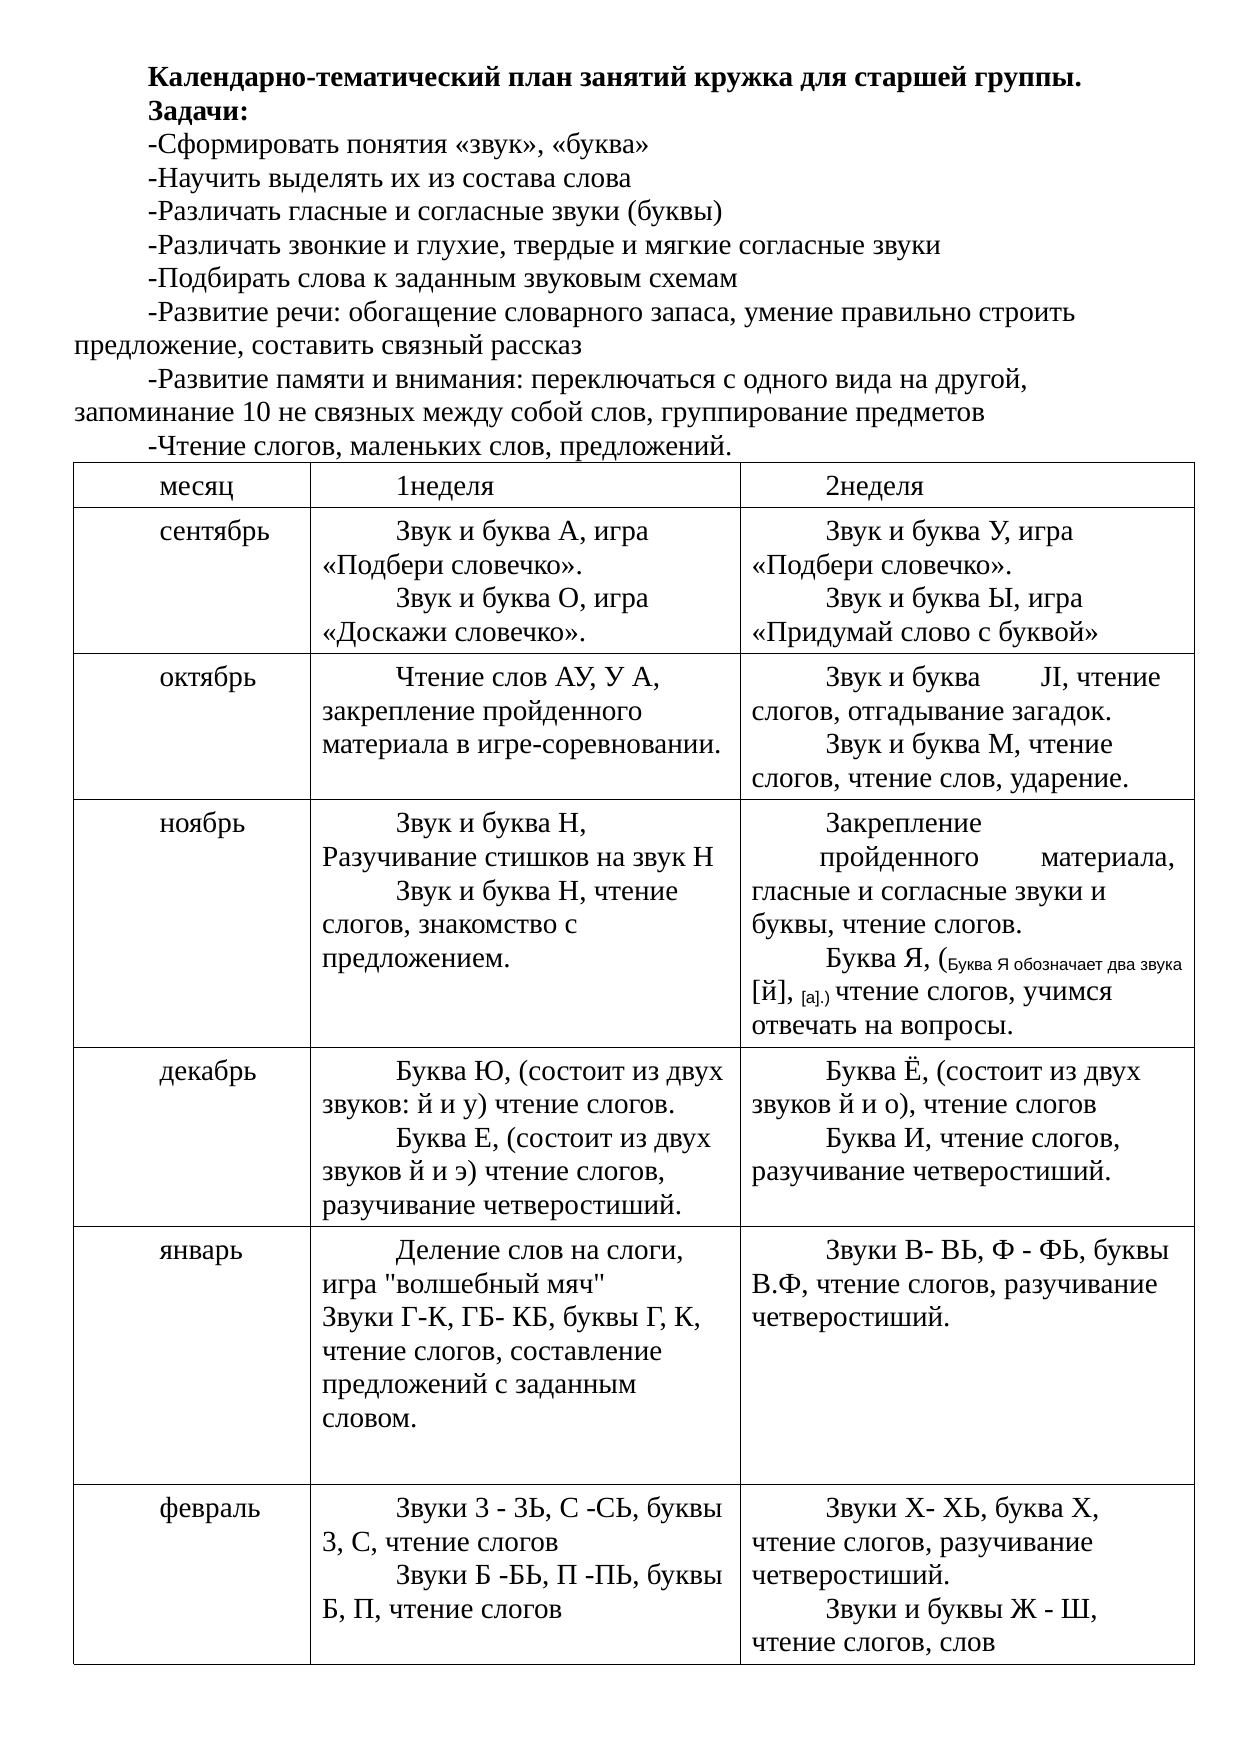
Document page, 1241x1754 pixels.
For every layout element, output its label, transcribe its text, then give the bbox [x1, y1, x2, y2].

table_cell Деление слов на слоги, игра "волшебный мяч" Звуки Г-К, ГБ- КБ, буквы Г, К, чтение слогов, составление предложений с заданным словом. [311, 1227, 740, 1484]
text -Различать звонкие и глухие, твердые и мягкие согласные звуки [74, 227, 1152, 260]
table_cell Буква Ё, (состоит из двух звуков й и о), чтение слогов Буква И, чтение слогов, разучивание четверостиший. [741, 1048, 1194, 1226]
table_cell февраль [74, 1485, 310, 1664]
text Задачи: [74, 93, 1152, 126]
table_header 2неделя [741, 463, 1194, 507]
table_cell Звуки В- ВЬ, Ф - ФЬ, буквы В.Ф, чтение слогов, разучивание четверостиший. [741, 1227, 1194, 1484]
table_cell Звук и буква Н, Разучивание стишков на звук Н Звук и буква Н, чтение слогов, знакомство с предложением. [311, 800, 740, 1046]
table_cell Закрепление пройденного материала, гласные и согласные звуки и буквы, чтение слогов. Буква Я, (Буква Я обозначает два звука [й], [а].) чтение слогов, учимся отвечать на вопросы. [741, 800, 1194, 1046]
table_cell январь [74, 1227, 310, 1484]
table_cell Звук и буква У, игра «Подбери словечко». Звук и буква Ы, игра «Придумай слово с буквой» [741, 508, 1194, 653]
table_header 1неделя [311, 463, 740, 507]
text -Развитие речи: обогащение словарного запаса, умение правильно строить предложение, составить связный рассказ [74, 294, 1152, 361]
table_cell сентябрь [74, 508, 310, 653]
table_cell Звуки X- ХЬ, буква X, чтение слогов, разучивание четверостиший. Звуки и буквы Ж - Ш, чтение слогов, слов [741, 1485, 1194, 1664]
table_cell Чтение слов АУ, У А, закрепление пройденного материала в игре-соревновании. [311, 654, 740, 799]
text Календарно-тематический план занятий кружка для старшей группы. [74, 59, 1152, 93]
text -Научить выделять их из состава слова [74, 160, 1152, 193]
table_cell Звук и буква JI, чтение слогов, отгадывание загадок. Звук и буква М, чтение слогов, чтение слов, ударение. [741, 654, 1194, 799]
table_header месяц [74, 463, 310, 507]
table_cell Буква Ю, (состоит из двух звуков: й и у) чтение слогов. Буква Е, (состоит из двух звуков й и э) чтение слогов, разучивание четверостиший. [311, 1048, 740, 1226]
text -Сформировать понятия «звук», «буква» [74, 126, 1152, 160]
text -Подбирать слова к заданным звуковым схемам [74, 260, 1152, 294]
text -Различать гласные и согласные звуки (буквы) [74, 193, 1152, 227]
text -Чтение слогов, маленьких слов, предложений. [74, 428, 1152, 462]
table_cell декабрь [74, 1048, 310, 1226]
table_cell октябрь [74, 654, 310, 799]
table_cell Звук и буква А, игра «Подбери словечко». Звук и буква О, игра «Доскажи словечко». [311, 508, 740, 653]
text -Развитие памяти и внимания: переключаться с одного вида на другой, запоминание 10 не связных между собой слов, группирование предметов [74, 361, 1152, 428]
table_cell ноябрь [74, 800, 310, 1046]
table_cell Звуки 3 - 3Ь, С -СЬ, буквы 3, С, чтение слогов Звуки Б -БЬ, П -ПЬ, буквы Б, П, чтение слогов [311, 1485, 740, 1664]
